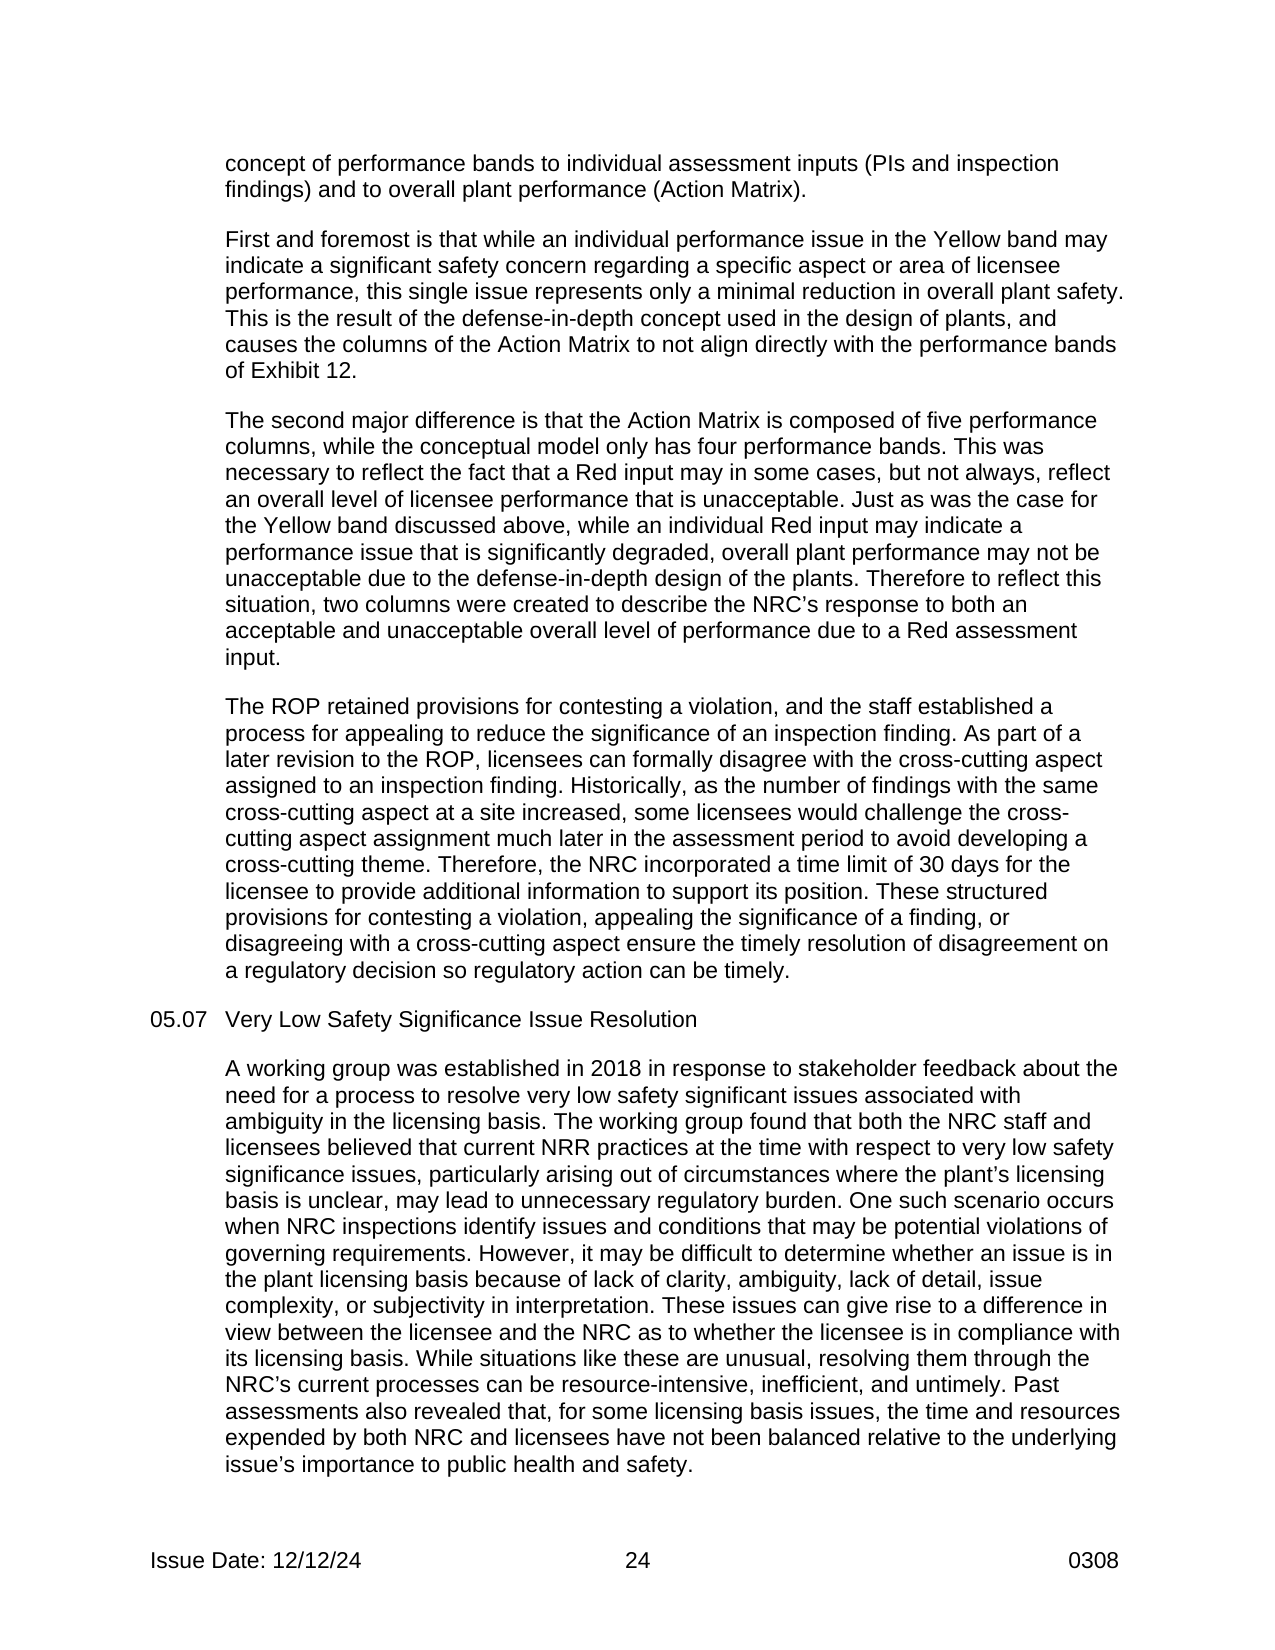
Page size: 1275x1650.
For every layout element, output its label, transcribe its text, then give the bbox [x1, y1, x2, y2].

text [225, 150, 1125, 203]
text The ROP retained provisions for contesting a violation, and the staff established a process for appealing to reduce the significance of an inspection finding. As part of a later revision to the ROP, licensees can formally disagree with the cross-cutting aspect assigned to an inspection finding. Historically, as the number of findings with the same cross-cutting aspect at a site increased, some licensees would challenge the cross-cutting aspect assignment much later in the assessment period to avoid developing a cross-cutting theme. Therefore, the NRC incorporated a time limit of 30 days for the licensee to provide additional information to support its position. These structured provisions for contesting a violation, appealing the significance of a finding, or disagreeing with a cross-cutting aspect ensure the timely resolution of disagreement on a regulatory decision so regulatory action can be timely. [225, 693, 1125, 983]
text First and foremost is that while an individual performance issue in the Yellow band may indicate a significant safety concern regarding a specific aspect or area of licensee performance, this single issue represents only a minimal reduction in overall plant safety. This is the result of the defense-in-depth concept used in the design of plants, and causes the columns of the Action Matrix to not align directly with the performance bands of Exhibit 12. [225, 226, 1125, 384]
subtitle 05.07 Very Low Safety Significance Issue Resolution [150, 1006, 1125, 1032]
text The second major difference is that the Action Matrix is composed of five performance columns, while the conceptual model only has four performance bands. This was necessary to reflect the fact that a Red input may in some cases, but not always, reflect an overall level of licensee performance that is unacceptable. Just as was the case for the Yellow band discussed above, while an individual Red input may indicate a performance issue that is significantly degraded, overall plant performance may not be unacceptable due to the defense-in-depth design of the plants. Therefore to reflect this situation, two columns were created to describe the NRC’s response to both an acceptable and unacceptable overall level of performance due to a Red assessment input. [225, 407, 1125, 670]
text A working group was established in 2018 in response to stakeholder feedback about the need for a process to resolve very low safety significant issues associated with ambiguity in the licensing basis. The working group found that both the NRC staff and licensees believed that current NRR practices at the time with respect to very low safety significance issues, particularly arising out of circumstances where the plant’s licensing basis is unclear, may lead to unnecessary regulatory burden. One such scenario occurs when NRC inspections identify issues and conditions that may be potential violations of governing requirements. However, it may be difficult to determine whether an issue is in the plant licensing basis because of lack of clarity, ambiguity, lack of detail, issue complexity, or subjectivity in interpretation. These issues can give rise to a difference in view between the licensee and the NRC as to whether the licensee is in compliance with its licensing basis. While situations like these are unusual, resolving them through the NRC’s current processes can be resource-intensive, inefficient, and untimely. Past assessments also revealed that, for some licensing basis issues, the time and resources expended by both NRC and licensees have not been balanced relative to the underlying issue’s importance to public health and safety. [225, 1055, 1125, 1477]
